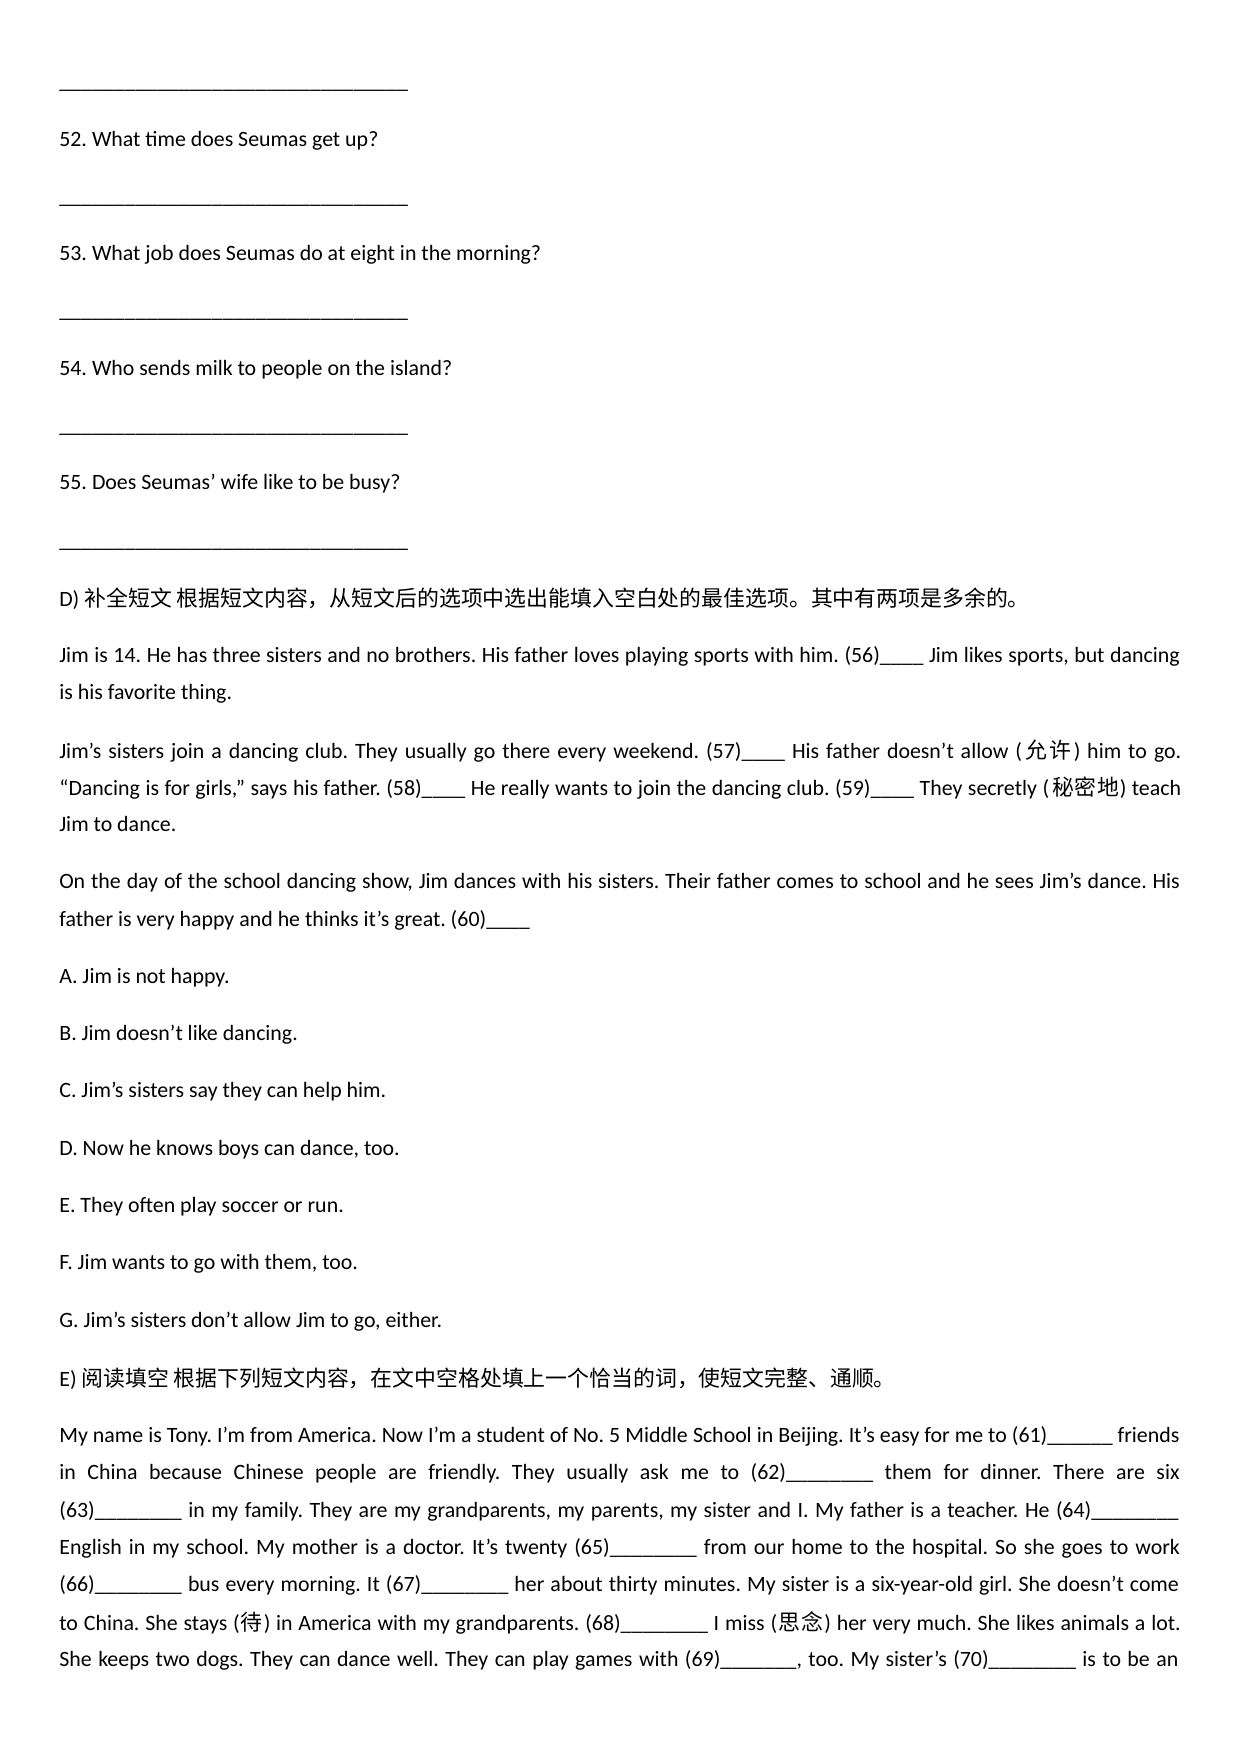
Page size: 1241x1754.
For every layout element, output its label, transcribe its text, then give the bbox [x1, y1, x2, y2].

text ________________________________ [59, 294, 1181, 326]
text On the day of the school dancing show, Jim dances with his sisters. Their father comes to school and he sees Jim’s dance. His father is very happy and he thinks it’s great. (60)____ [59, 864, 1181, 934]
text ________________________________ [59, 523, 1181, 555]
text 53. What job does Seumas do at eight in the morning? [59, 236, 1181, 269]
text F. Jim wants to go with them, too. [59, 1246, 1181, 1278]
text ________________________________ [59, 64, 1181, 97]
text D. Now he knows boys can dance, too. [59, 1131, 1181, 1163]
text G. Jim’s sisters don’t allow Jim to go, either. [59, 1303, 1181, 1335]
text E. They often play soccer or run. [59, 1188, 1181, 1221]
text B. Jim doesn’t like dancing. [59, 1016, 1181, 1049]
text ________________________________ [59, 408, 1181, 441]
text C. Jim’s sisters say they can help him. [59, 1074, 1181, 1106]
text A. Jim is not happy. [59, 959, 1181, 992]
text E) 阅读填空 根据下列短文内容，在文中空格处填上一个恰当的词，使短文完整、通顺。 [59, 1360, 1181, 1393]
text 54. Who sends milk to people on the island? [59, 351, 1181, 383]
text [59, 1418, 1181, 1674]
text Jim’s sisters join a dancing club. They usually go there every weekend. (57)____ His father doesn’t allow (允许) him to go. “Dancing is for girls,” says his father. (58)____ He really wants to join the dancing club. (59)____ They secretly (秘密地) teach Jim to dance. [59, 733, 1181, 840]
text 52. What time does Seumas get up? [59, 122, 1181, 154]
text Jim is 14. He has three sisters and no brothers. His father loves playing sports with him. (56)____ Jim likes sports, but dancing is his favorite thing. [59, 638, 1181, 708]
text ________________________________ [59, 179, 1181, 212]
text 55. Does Seumas’ wife like to be busy? [59, 466, 1181, 498]
text D) 补全短文 根据短文内容，从短文后的选项中选出能填入空白处的最佳选项。其中有两项是多余的。 [59, 580, 1181, 613]
